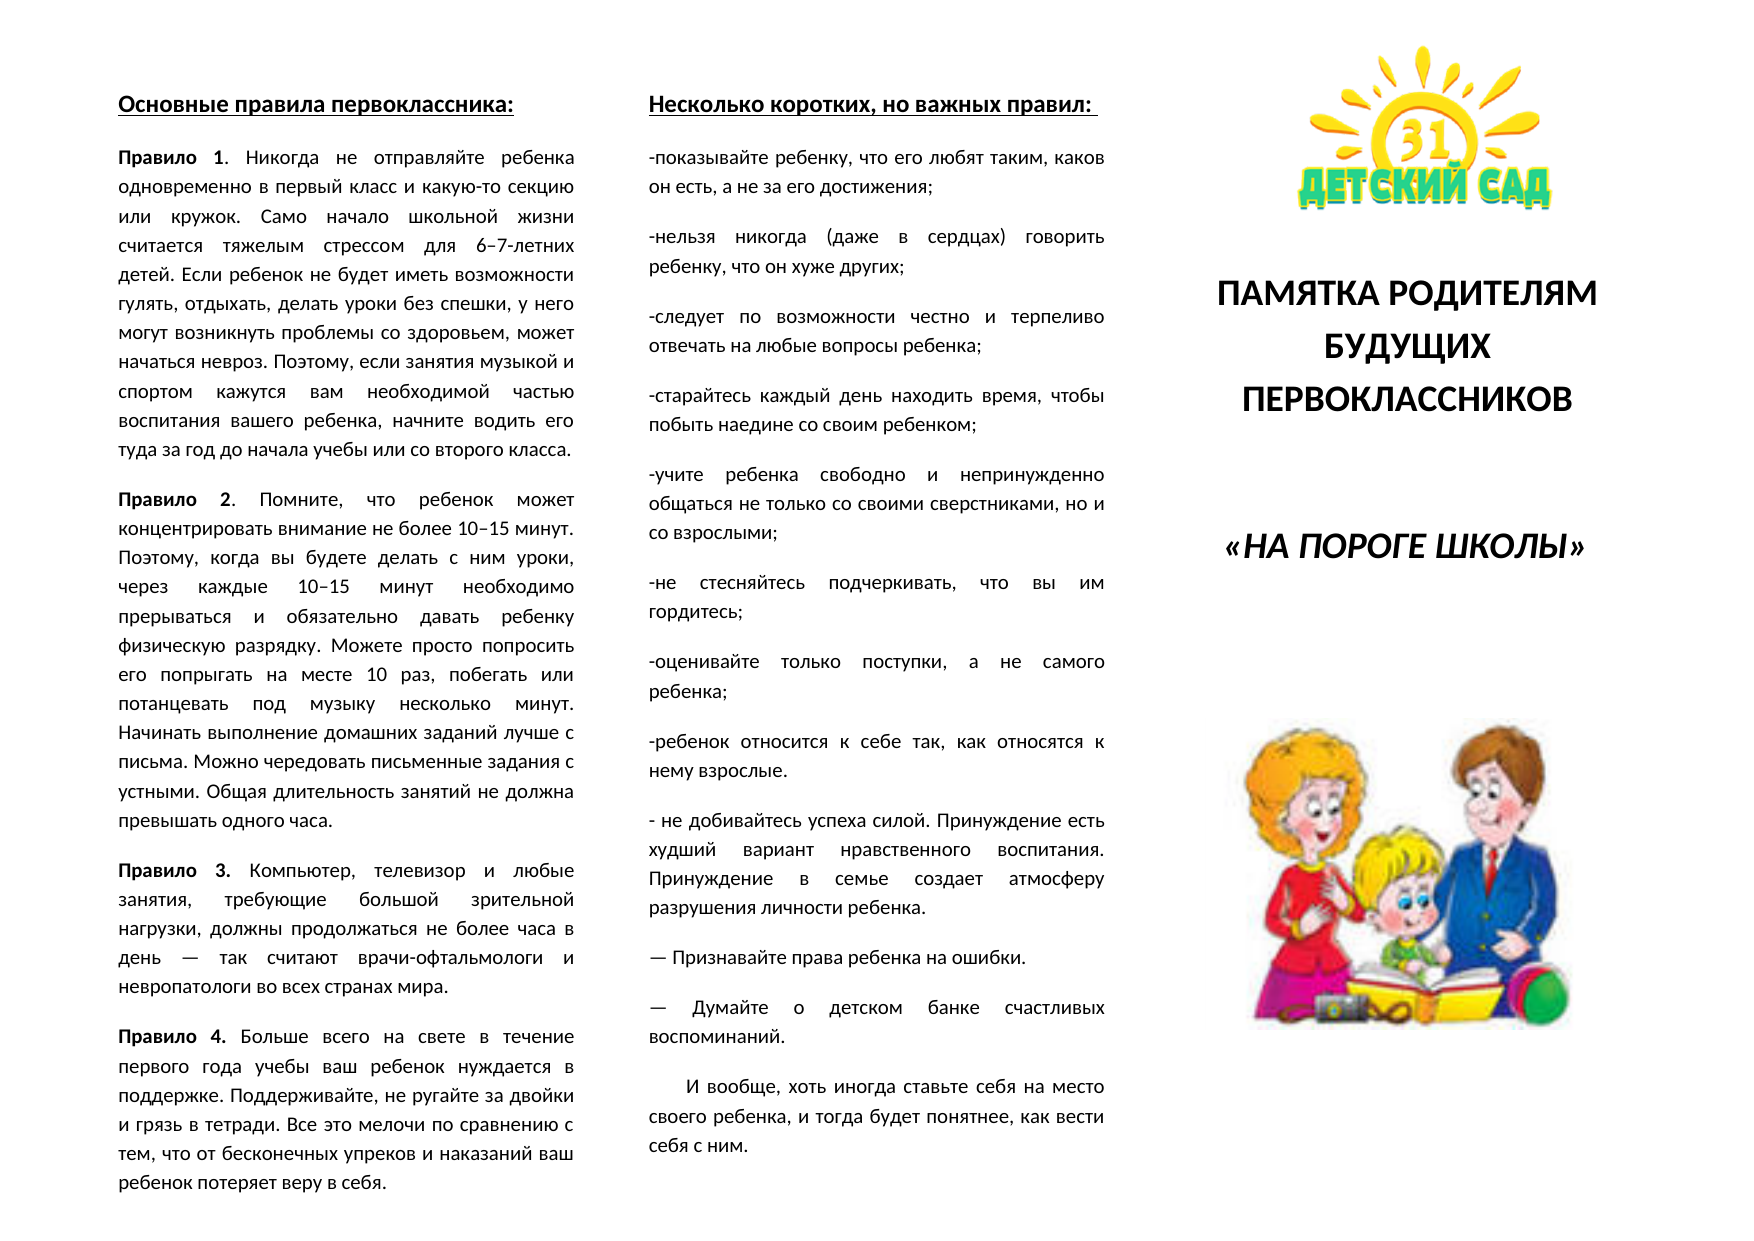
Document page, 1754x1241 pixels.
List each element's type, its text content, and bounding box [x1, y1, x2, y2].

text Правило 4. Больше всего на свете в течение первого года учебы ваш ребенок нуждается в поддержке. Поддерживайте, не ругайте за двойки и грязь в тетради. Все это мелочи по сравнению с тем, что от бесконечных упреков и наказаний ваш ребенок потеряет веру в себя. [118, 1024, 575, 1195]
text -нельзя никогда (даже в сердцах) говорить ребенку, что он хуже других; [648, 224, 1105, 278]
text Несколько коротких, но важных правил: [648, 89, 1105, 119]
text -ребенок относится к себе так, как относятся к нему взрослые. [648, 728, 1105, 782]
text Правило 2. Помните, что ребенок может концентрировать внимание не более 10–15 минут. Поэтому, когда вы будете делать с ним уроки, через каждые 10–15 минут необходимо прерываться и обязательно давать ребенку физическую разрядку. Можете просто попросить его попрыгать на месте 10 раз, побегать или потанцевать под музыку несколько минут. Начинать выполнение домашних заданий лучше с письма. Можно чередовать письменные задания с устными. Общая длительность занятий не должна превышать одного часа. [118, 486, 575, 832]
text -учите ребенка свободно и непринужденно общаться не только со своими сверстниками, но и со взрослыми; [648, 461, 1105, 545]
text - не добивайтесь успеха силой. Принуждение есть худший вариант нравственного воспитания. Принуждение в семье создает атмосферу разрушения личности ребенка. [648, 807, 1105, 920]
text -следует по возможности честно и терпеливо отвечать на любые вопросы ребенка; [648, 303, 1105, 357]
text -оценивайте только поступки, а не самого ребенка; [648, 649, 1105, 703]
text -старайтесь каждый день находить время, чтобы побыть наедине со своим ребенком; [648, 382, 1105, 437]
text «НА ПОРОГЕ ШКОЛЫ» [1179, 522, 1636, 568]
picture [1275, 34, 1576, 238]
text ПАМЯТКА РОДИТЕЛЯМ БУДУЩИХ ПЕРВОКЛАССНИКОВ [1179, 200, 1636, 421]
text — Думайте о детском банке счастливых воспоминаний. [648, 994, 1105, 1049]
text -не стесняйтесь подчеркивать, что вы им гордитесь; [648, 569, 1105, 624]
picture [1204, 718, 1611, 1030]
text Правило 3. Компьютер, телевизор и любые занятия, требующие большой зрительной нагрузки, должны продолжаться не более часа в день — так считают врачи-офтальмологи и невропатологи во всех странах мира. [118, 857, 575, 999]
text -показывайте ребенку, что его любят таким, каков он есть, а не за его достижения; [648, 144, 1105, 199]
text И вообще, хоть иногда ставьте себя на место своего ребенка, и тогда будет понятнее, как вести себя с ним. [648, 1074, 1105, 1157]
text Основные правила первоклассника: [118, 89, 575, 119]
text Правило 1. Никогда не отправляйте ребенка одновременно в первый класс и какую-то секцию или кружок. Само начало школьной жизни считается тяжелым стрессом для 6–7-летних детей. Если ребенок не будет иметь возможности гулять, отдыхать, делать уроки без спешки, у него могут возникнуть проблемы со здоровьем, может начаться невроз. Поэтому, если занятия музыкой и спортом кажутся вам необходимой частью воспитания вашего ребенка, начните водить его туда за год до начала учебы или со второго класса. [118, 144, 575, 462]
text — Признавайте права ребенка на ошибки. [648, 944, 1105, 970]
